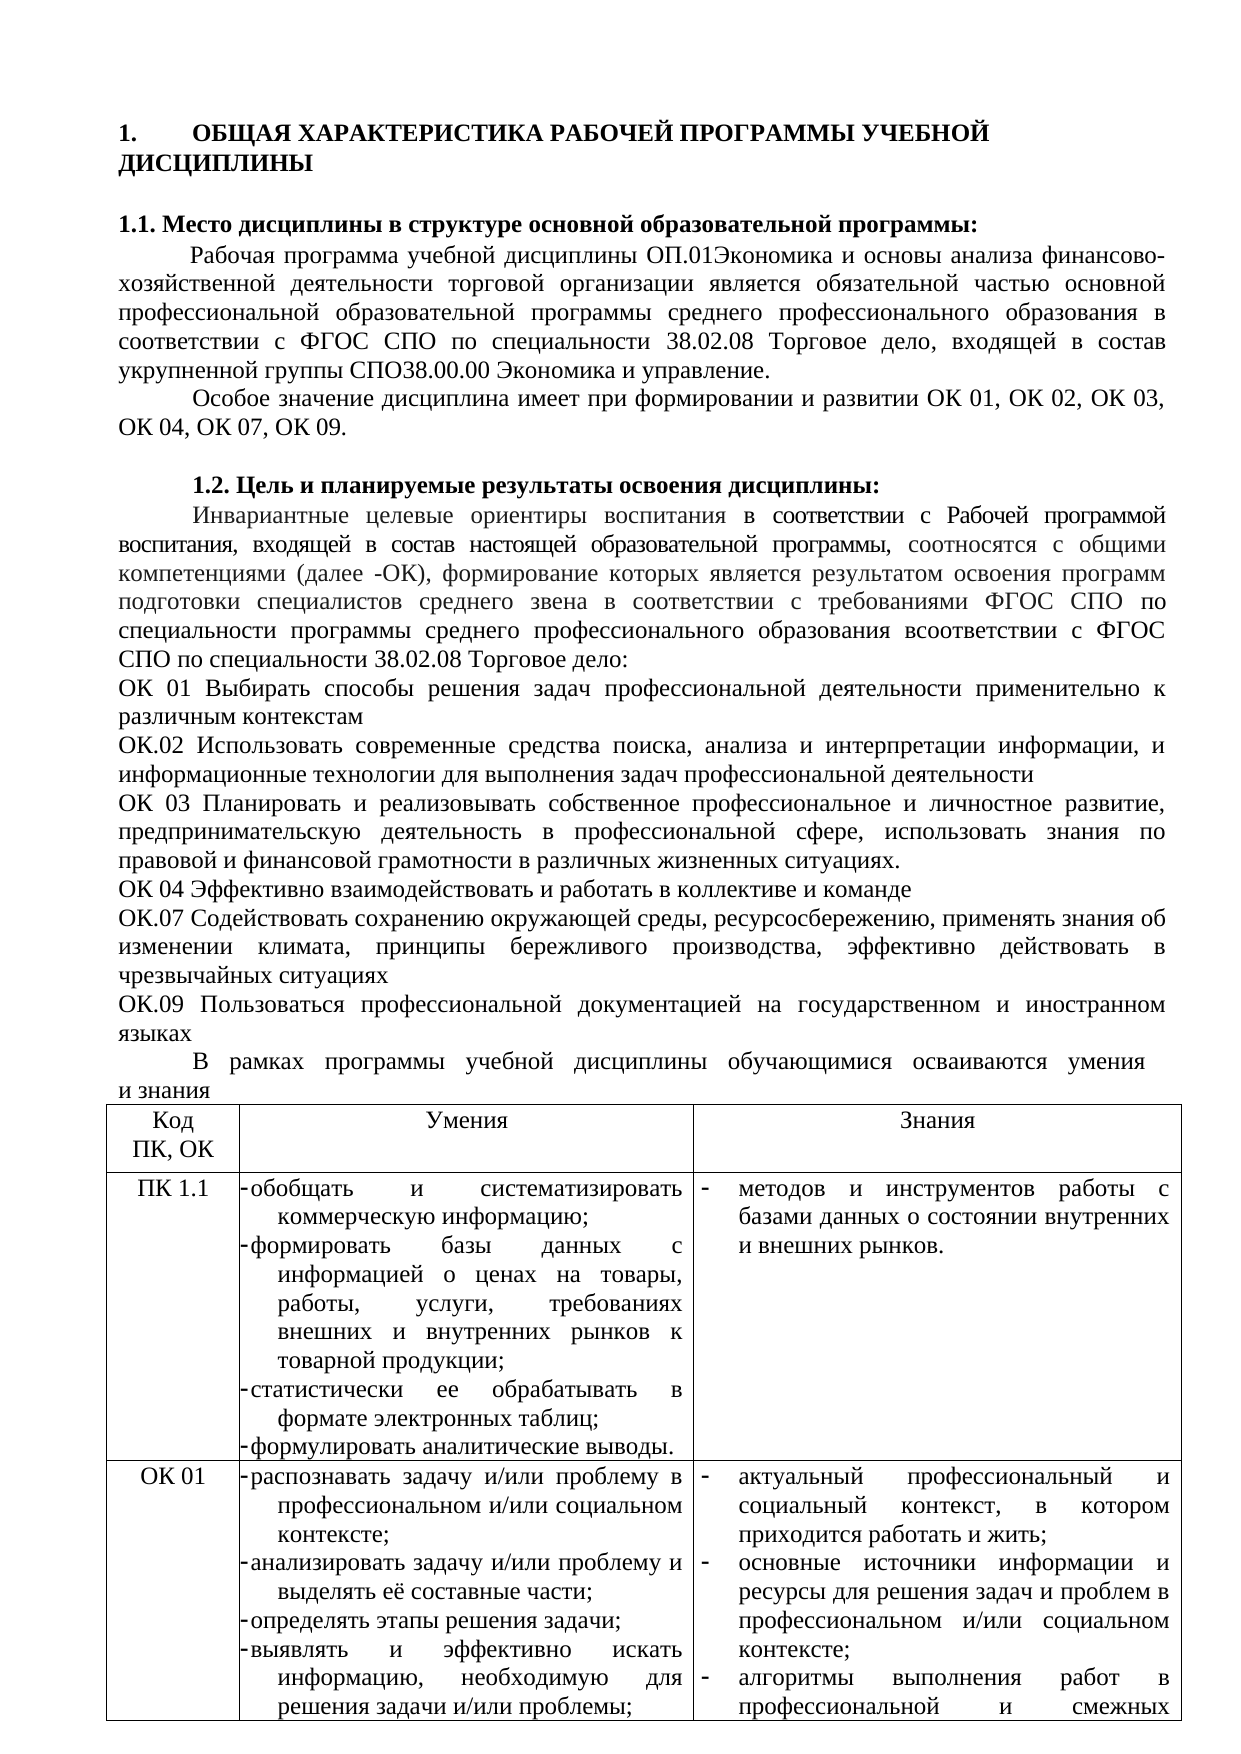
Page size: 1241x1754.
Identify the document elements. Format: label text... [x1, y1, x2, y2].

text Рабочая программа учебной дисциплины ОП.01Экономика и основы анализа финансово-хозяйственной деятельности торговой организации является обязательной частью основной профессиональной образовательной программы среднего профессионального образования в соответствии с ФГОС СПО по специальности 38.02.08 Торговое дело, входящей в состав укрупненной группы СПО38.00.00 Экономика и управление. [118, 240, 1167, 383]
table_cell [694, 1461, 1181, 1720]
table_cell методов и инструментов работы с базами данных о состоянии внутренних и внешних рынков. [694, 1173, 1181, 1460]
text 1.1. Место дисциплины в структуре основной образовательной программы: [118, 209, 1167, 238]
text ОК.07 Содействовать сохранению окружающей среды, ресурсосбережению, применять знания об изменении климата, принципы бережливого производства, эффективно действовать в чрезвычайных ситуациях [118, 903, 1167, 989]
text ОК.02 Использовать современные средства поиска, анализа и интерпретации информации, и информационные технологии для выполнения задач профессиональной деятельности [118, 730, 1167, 788]
table_cell ОК 01 [107, 1461, 239, 1720]
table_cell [240, 1461, 693, 1720]
text ОК 03 Планировать и реализовывать собственное профессиональное и личностное развитие, предпринимательскую деятельность в профессиональной сфере, использовать знания по правовой и финансовой грамотности в различных жизненных ситуациях. [118, 788, 1167, 874]
text Особое значение дисциплина имеет при формировании и развитии ОК 01, ОК 02, ОК 03, ОК 04, ОК 07, ОК 09. [118, 383, 1167, 441]
text ОК 01 Выбирать способы решения задач профессиональной деятельности применительно к различным контекстам [118, 673, 1167, 730]
text В рамках программы учебной дисциплины обучающимися осваиваются умения и знания [118, 1046, 1167, 1104]
table_cell обобщать и систематизировать коммерческую информацию; формировать базы данных с информацией о ценах на товары, работы, услуги, требованиях внешних и внутренних рынков к товарной продукции; статистически ее обрабатывать в формате электронных таблиц; формулировать аналитические выводы. [240, 1173, 693, 1460]
table_header Код ПК, ОК [107, 1105, 239, 1172]
list Цель и планируемые результаты освоения дисциплины: [192, 470, 1167, 498]
text ОК 04 Эффективно взаимодействовать и работать в коллективе и команде [118, 874, 1167, 903]
table_header Умения [240, 1105, 693, 1172]
text Инвариантные целевые ориентиры воспитания в соответствии с Рабочей программой воспитания, входящей в состав настоящей образовательной программы, соотносятся с общими компетенциями (далее -ОК), формирование которых является результатом освоения программ подготовки специалистов среднего звена в соответствии с требованиями ФГОС СПО по специальности программы среднего профессионального образования всоответствии с ФГОС СПО по специальности 38.02.08 Торговое дело: [118, 500, 1167, 673]
table_cell ПК 1.1 [107, 1173, 239, 1460]
text ОК.09 Пользоваться профессиональной документацией на государственном и иностранном языках [118, 989, 1167, 1046]
list ОБЩАЯ ХАРАКТЕРИСТИКА РАБОЧЕЙ ПРОГРАММЫ УЧЕБНОЙ ДИСЦИПЛИНЫ [118, 118, 1167, 177]
table_header Знания [694, 1105, 1181, 1172]
